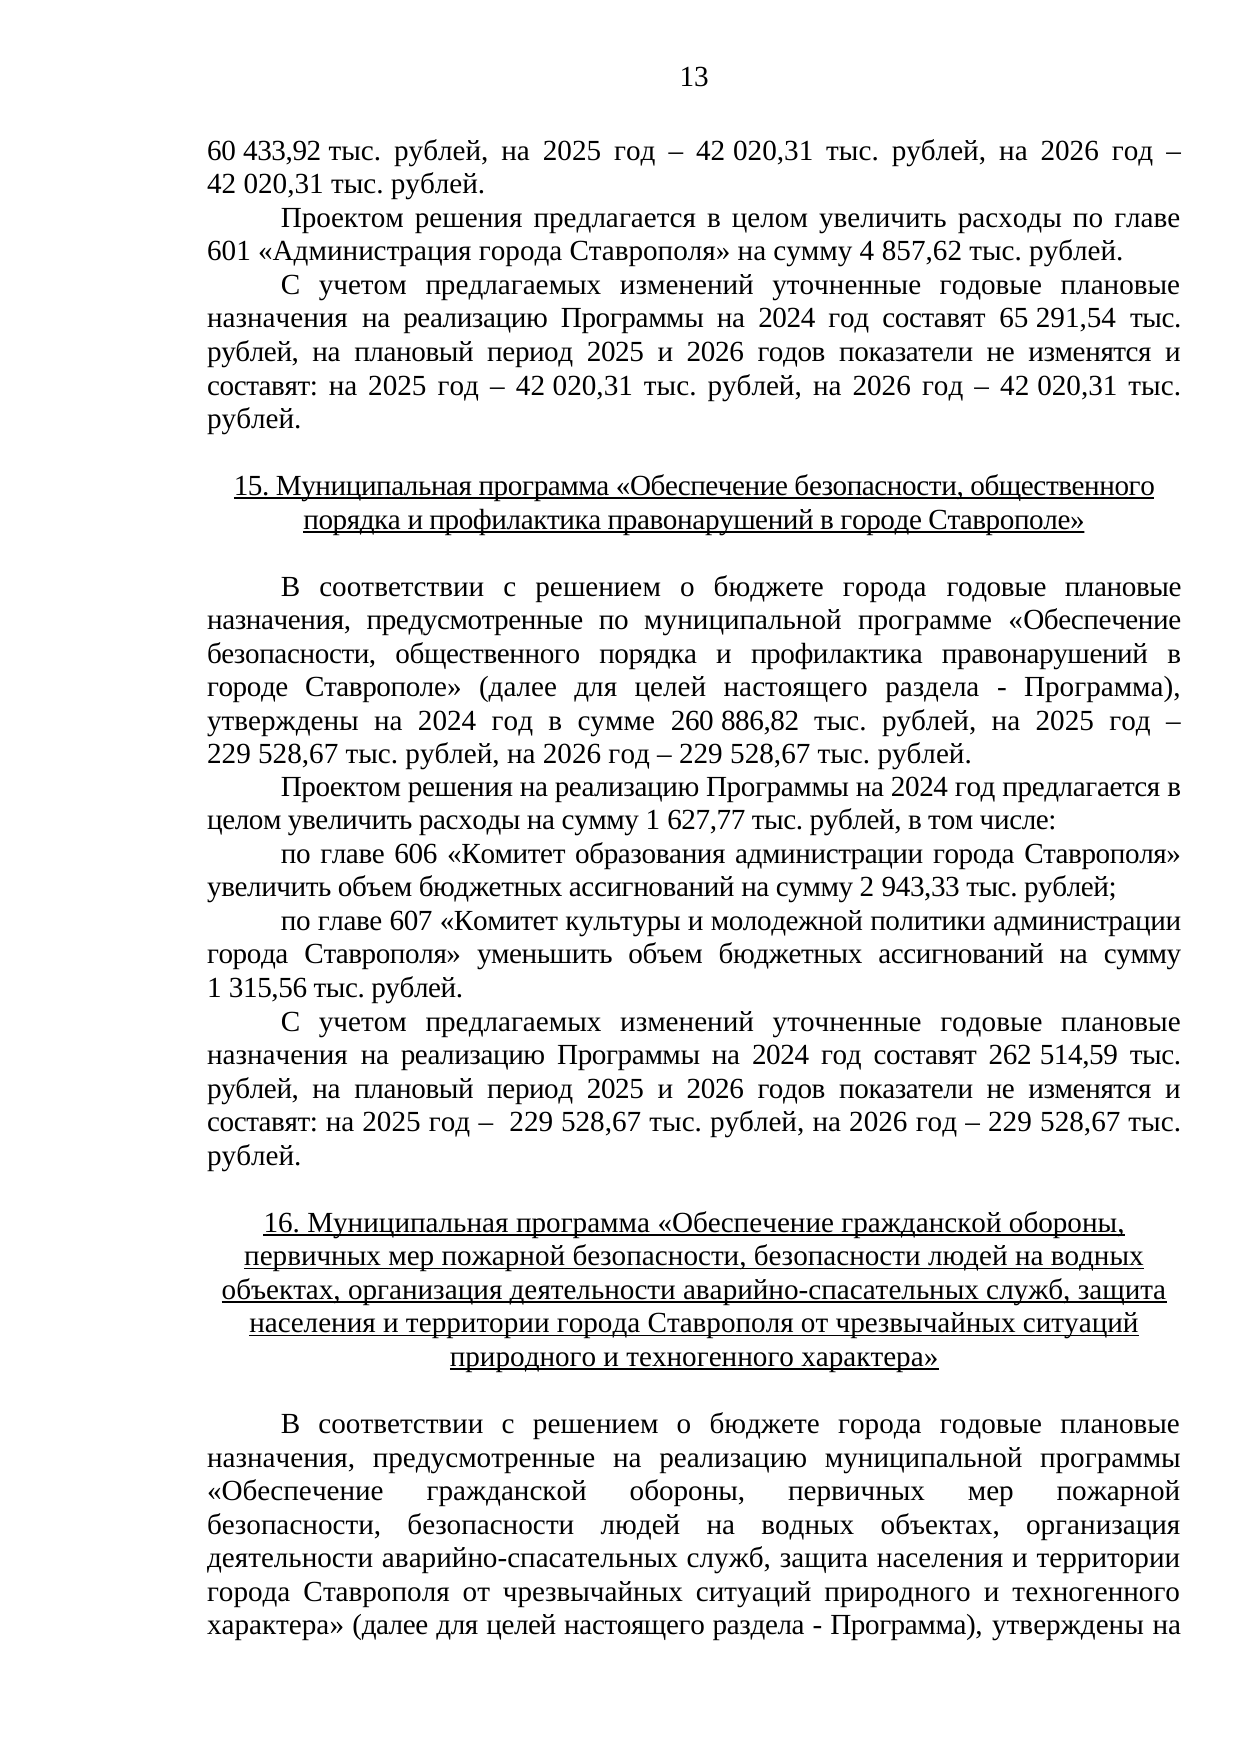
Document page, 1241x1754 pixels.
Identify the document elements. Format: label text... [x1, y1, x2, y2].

text по главе 607 «Комитет культуры и молодежной политики администрации города Ставрополя» уменьшить объем бюджетных ассигнований на сумму 1 315,56 тыс. рублей. [207, 903, 1181, 1004]
text 15. Муниципальная программа «Обеспечение безопасности, общественного порядка и профилактика правонарушений в городе Ставрополе» [207, 468, 1181, 535]
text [207, 1406, 1181, 1641]
text С учетом предлагаемых изменений уточненные годовые плановые назначения на реализацию Программы на 2024 год составят 262 514,59 тыс. рублей, на плановый период 2025 и 2026 годов показатели не изменятся и составят: на 2025 год – 229 528,67 тыс. рублей, на 2026 год – 229 528,67 тыс. рублей. [207, 1004, 1181, 1171]
text по главе 606 «Комитет образования администрации города Ставрополя» увеличить объем бюджетных ассигнований на сумму 2 943,33 тыс. рублей; [207, 836, 1181, 903]
text С учетом предлагаемых изменений уточненные годовые плановые назначения на реализацию Программы на 2024 год составят 65 291,54 тыс. рублей, на плановый период 2025 и 2026 годов показатели не изменятся и составят: на 2025 год – 42 020,31 тыс. рублей, на 2026 год – 42 020,31 тыс. рублей. [207, 267, 1181, 435]
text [207, 133, 1181, 200]
text Проектом решения на реализацию Программы на 2024 год предлагается в целом увеличить расходы на сумму 1 627,77 тыс. рублей, в том числе: [207, 770, 1181, 836]
text В соответствии с решением о бюджете города годовые плановые назначения, предусмотренные по муниципальной программе «Обеспечение безопасности, общественного порядка и профилактика правонарушений в городе Ставрополе» (далее для целей настоящего раздела - Программа), утверждены на 2024 год в сумме 260 886,82 тыс. рублей, на 2025 год – 229 528,67 тыс. рублей, на 2026 год – 229 528,67 тыс. рублей. [207, 569, 1181, 770]
text Проектом решения предлагается в целом увеличить расходы по главе 601 «Администрация города Ставрополя» на сумму 4 857,62 тыс. рублей. [207, 200, 1181, 267]
text 16. Муниципальная программа «Обеспечение гражданской обороны, первичных мер пожарной безопасности, безопасности людей на водных объектах, организация деятельности аварийно-спасательных служб, защита населения и территории города Ставрополя от чрезвычайных ситуаций природного и техногенного характера» [207, 1205, 1181, 1373]
